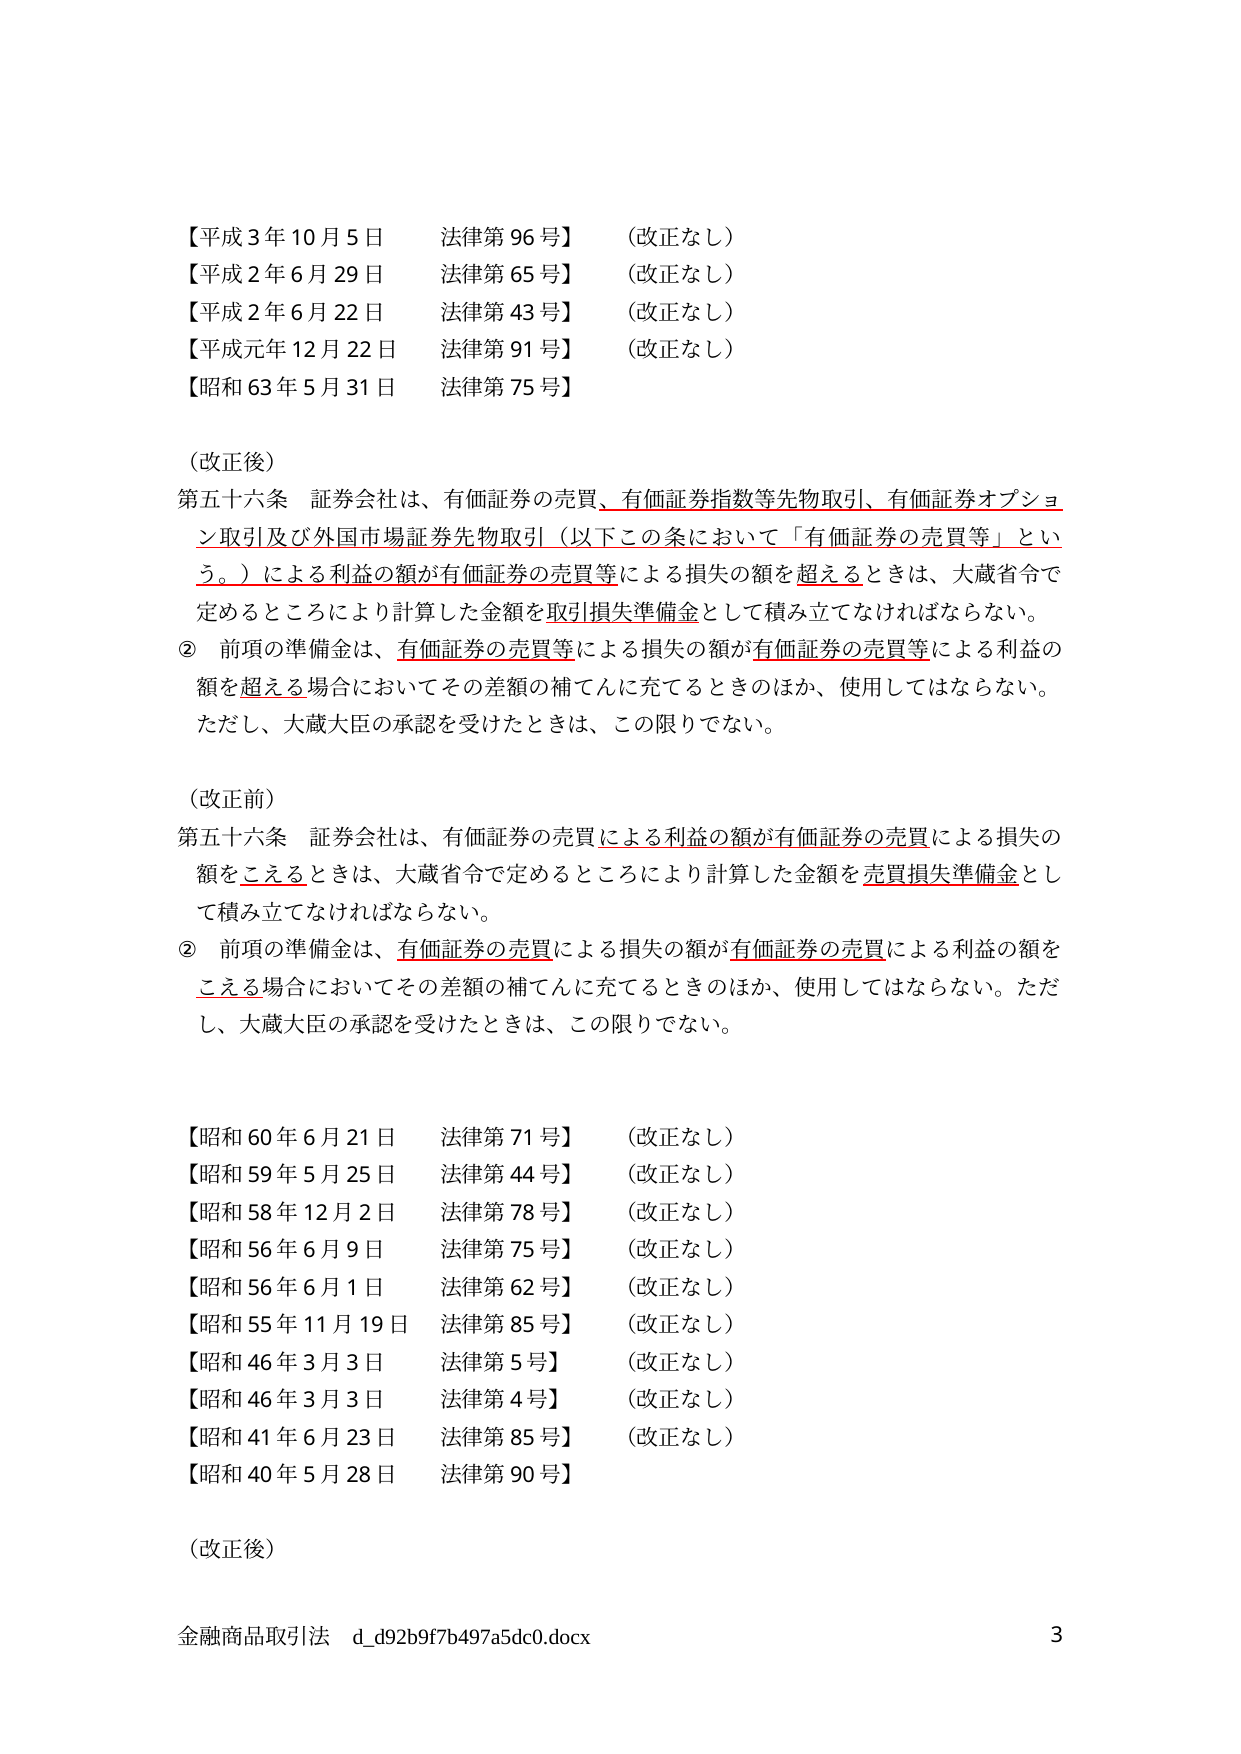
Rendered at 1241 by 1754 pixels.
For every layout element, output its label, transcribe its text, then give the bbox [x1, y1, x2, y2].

text 【昭和41年6月23日 法律第85号】 （改正なし） [177, 1417, 1063, 1454]
text （改正後） [177, 442, 1063, 479]
text （改正前） [177, 779, 1063, 817]
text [177, 479, 1063, 629]
text ② 前項の準備金は、有価証券の売買による損失の額が有価証券の売買による利益の額をこえる場合においてその差額の補てんに充てるときのほか、使用してはならない。ただし、大蔵大臣の承認を受けたときは、この限りでない。 [177, 929, 1063, 1042]
text 第五十六条 証券会社は、有価証券の売買による利益の額が有価証券の売買による損失の額をこえるときは、大蔵省令で定めるところにより計算した金額を売買損失準備金として積み立てなければならない。 [177, 817, 1063, 929]
text 【平成2年6月29日 法律第65号】 （改正なし） [177, 254, 1063, 292]
text 【昭和56年6月9日 法律第75号】 （改正なし） [177, 1229, 1063, 1267]
text 【平成2年6月22日 法律第43号】 （改正なし） [177, 292, 1063, 329]
text 【昭和58年12月2日 法律第78号】 （改正なし） [177, 1192, 1063, 1229]
text 【昭和40年5月28日 法律第90号】 [177, 1454, 1063, 1492]
text 【平成元年12月22日 法律第91号】 （改正なし） [177, 329, 1063, 367]
text 【昭和63年5月31日 法律第75号】 [177, 367, 1063, 404]
text 【昭和56年6月1日 法律第62号】 （改正なし） [177, 1267, 1063, 1304]
text （改正後） [177, 1529, 1063, 1567]
text 【昭和46年3月3日 法律第4号】 （改正なし） [177, 1379, 1063, 1417]
text ② 前項の準備金は、有価証券の売買等による損失の額が有価証券の売買等による利益の額を超える場合においてその差額の補てんに充てるときのほか、使用してはならない。ただし、大蔵大臣の承認を受けたときは、この限りでない。 [177, 629, 1063, 742]
text 【平成3年10月5日 法律第96号】 （改正なし） [177, 217, 1063, 254]
text 【昭和55年11月19日 法律第85号】 （改正なし） [177, 1304, 1063, 1342]
text 【昭和60年6月21日 法律第71号】 （改正なし） [177, 1117, 1063, 1154]
text 【昭和59年5月25日 法律第44号】 （改正なし） [177, 1154, 1063, 1192]
text 【昭和46年3月3日 法律第5号】 （改正なし） [177, 1342, 1063, 1379]
